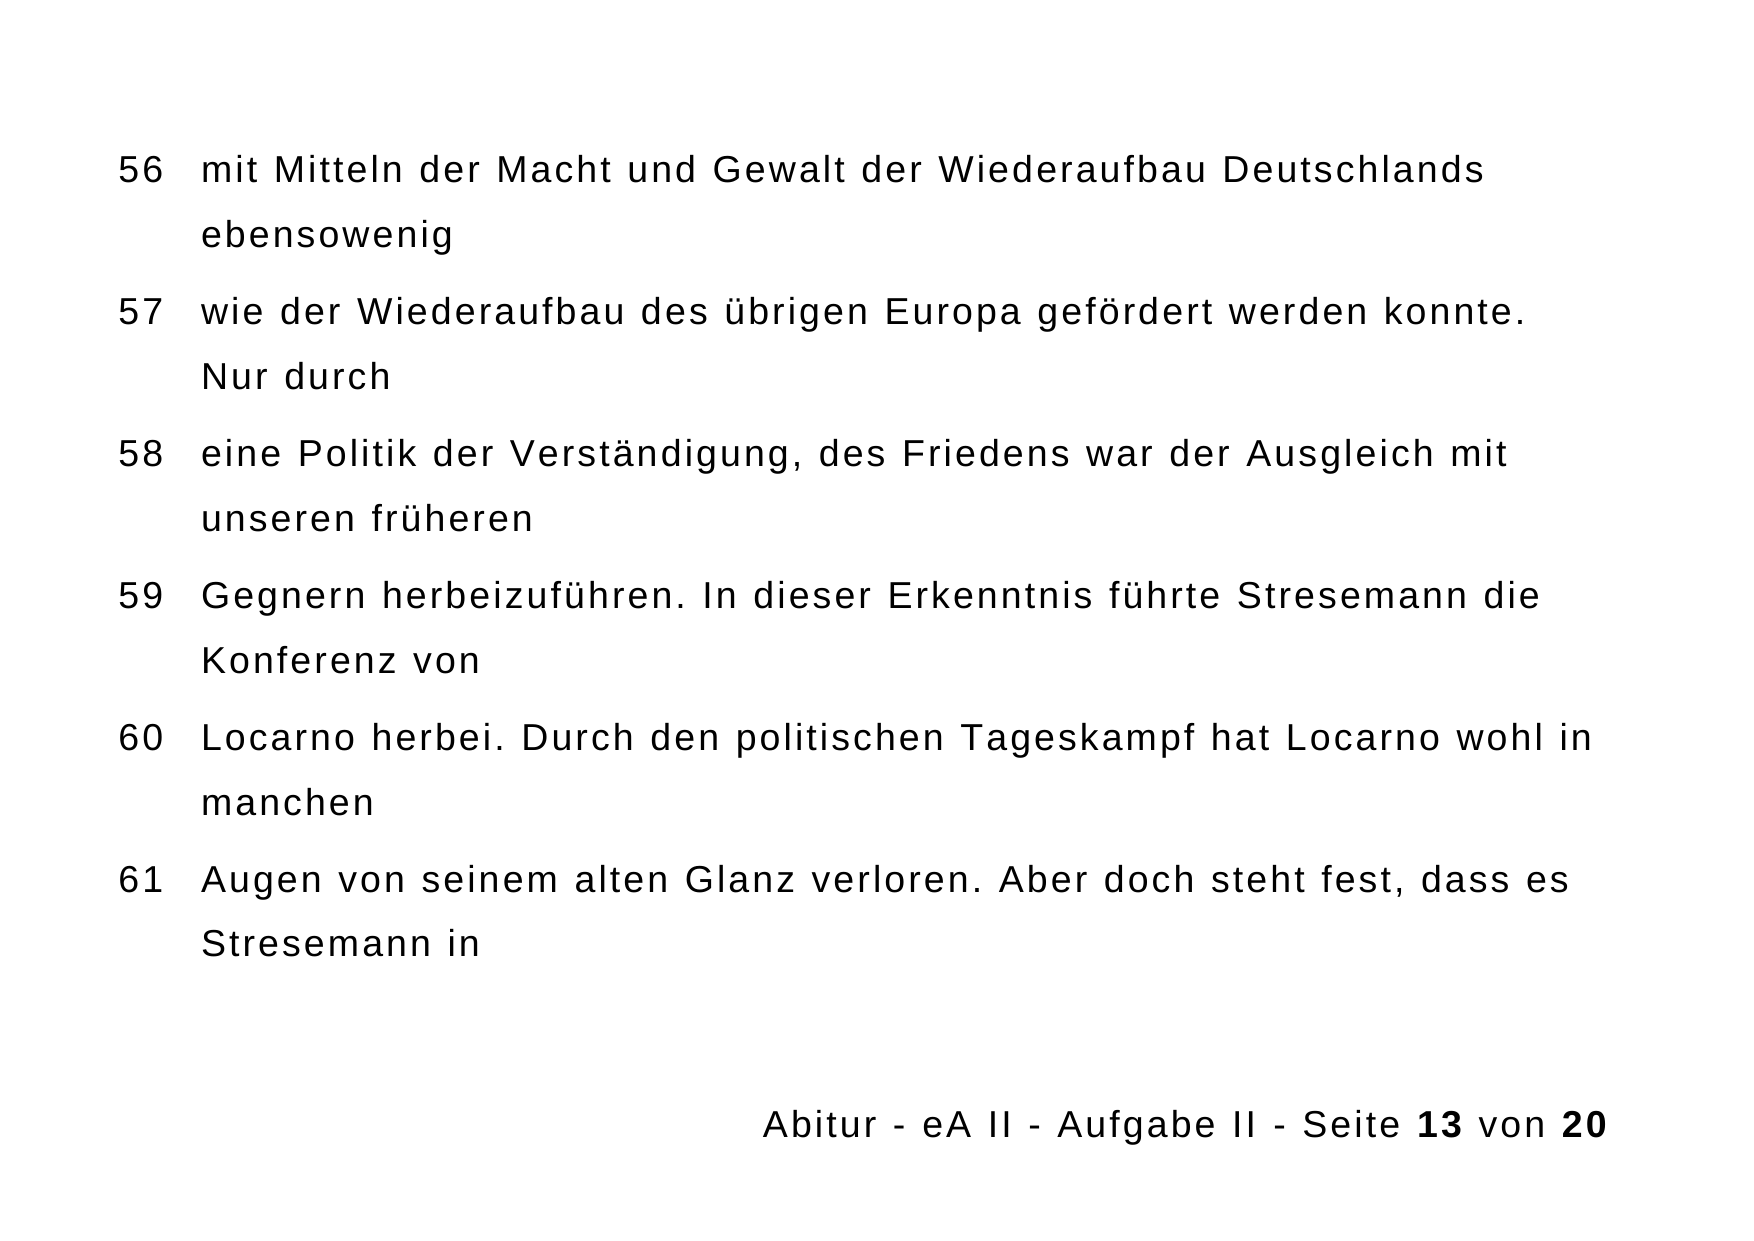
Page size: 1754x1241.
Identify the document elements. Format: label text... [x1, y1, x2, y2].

list 59 Gegnern herbeizuführen. In dieser Erkenntnis führte Stresemann die Konferenz von [118, 573, 1606, 681]
list 61 Augen von seinem alten Glanz verloren. Aber doch steht fest, dass es Stresemann in [118, 857, 1606, 965]
list 60 Locarno herbei. Durch den politischen Tageskampf hat Locarno wohl in manchen [118, 715, 1606, 823]
list 56 mit Mitteln der Macht und Gewalt der Wiederaufbau Deutschlands ebensowenig [118, 148, 1606, 255]
list 58 eine Politik der Verständigung, des Friedens war der Ausgleich mit unseren früheren [118, 431, 1606, 539]
list 57 wie der Wiederaufbau des übrigen Europa gefördert werden konnte. Nur durch [118, 289, 1606, 397]
